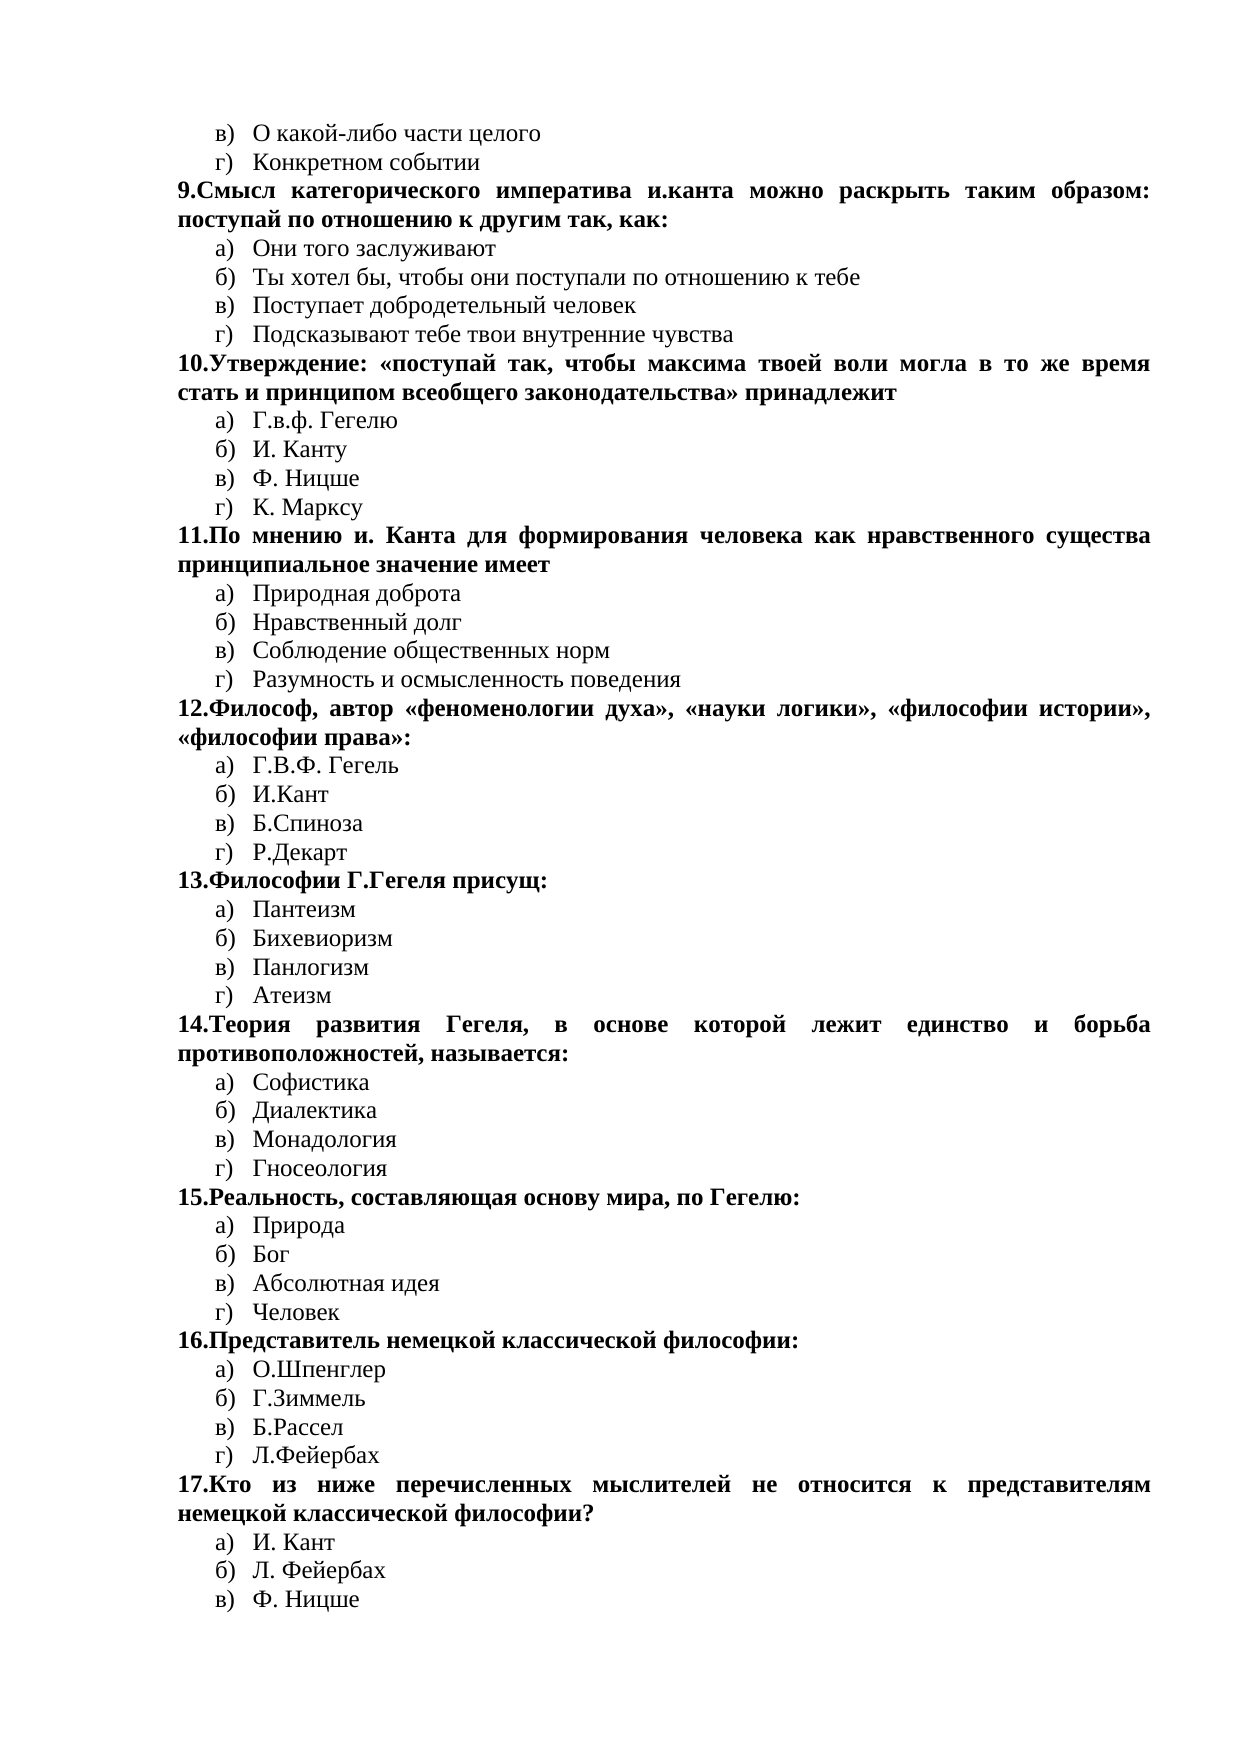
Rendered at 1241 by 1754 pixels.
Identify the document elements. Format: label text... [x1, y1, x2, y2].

list Г.Зиммель [215, 1383, 1152, 1412]
text 10.Утверждение: «поступай так, чтобы максима твоей воли могла в то же время стать и принципом всеобщего законодательства» принадлежит [177, 348, 1152, 406]
list Абсолютная идея [215, 1268, 1152, 1297]
list Ф. Ницше [215, 463, 1152, 492]
list К. Марксу [215, 492, 1152, 521]
list Разумность и осмысленность поведения [215, 664, 1152, 693]
list Человек [215, 1297, 1152, 1326]
text 11.По мнению и. Канта для формирования человека как нравственного существа принципиальное значение имеет [177, 521, 1152, 578]
text 12.Философ, автор «феноменологии духа», «науки логики», «философии истории», «философии права»: [177, 693, 1152, 751]
list Они того заслуживают [215, 233, 1152, 262]
text 16.Представитель немецкой классической философии: [177, 1326, 1152, 1354]
list Конкретном событии [215, 147, 1152, 176]
list Соблюдение общественных норм [215, 636, 1152, 664]
list Г.в.ф. Гегелю [215, 406, 1152, 434]
list Подсказывают тебе твои внутренние чувства [215, 319, 1152, 348]
list О.Шпенглер [215, 1354, 1152, 1383]
list Атеизм [215, 981, 1152, 1009]
list И. Кант [215, 1527, 1152, 1556]
list Ты хотел бы, чтобы они поступали по отношению к тебе [215, 262, 1152, 291]
list Природная доброта [215, 578, 1152, 607]
list Диалектика [215, 1096, 1152, 1124]
list Панлогизм [215, 952, 1152, 981]
list И. Канту [215, 434, 1152, 463]
list Ф. Ницше [215, 1584, 1152, 1613]
list Р.Декарт [215, 837, 1152, 866]
text 17.Кто из ниже перечисленных мыслителей не относится к представителям немецкой классической философии? [177, 1469, 1152, 1527]
list Б.Рассел [215, 1412, 1152, 1441]
list Пантеизм [215, 894, 1152, 923]
list Л. Фейербах [215, 1556, 1152, 1584]
text 9.Смысл категорического императива и.канта можно раскрыть таким образом: поступай по отношению к другим так, как: [177, 176, 1152, 233]
list Бихевиоризм [215, 923, 1152, 952]
list Б.Спиноза [215, 808, 1152, 837]
list Поступает добродетельный человек [215, 291, 1152, 319]
list Природа [215, 1211, 1152, 1239]
text 13.Философии Г.Гегеля присущ: [177, 866, 1152, 894]
list Софистика [215, 1067, 1152, 1096]
text 15.Реальность, составляющая основу мира, по Гегелю: [177, 1182, 1152, 1211]
list Гносеология [215, 1153, 1152, 1182]
list Л.Фейербах [215, 1441, 1152, 1469]
list О какой-либо части целого [215, 118, 1152, 147]
text 14.Теория развития Гегеля, в основе которой лежит единство и борьба противоположностей, называется: [177, 1009, 1152, 1067]
list И.Кант [215, 779, 1152, 808]
list Монадология [215, 1124, 1152, 1153]
list Бог [215, 1239, 1152, 1268]
list Нравственный долг [215, 607, 1152, 636]
list Г.В.Ф. Гегель [215, 751, 1152, 779]
